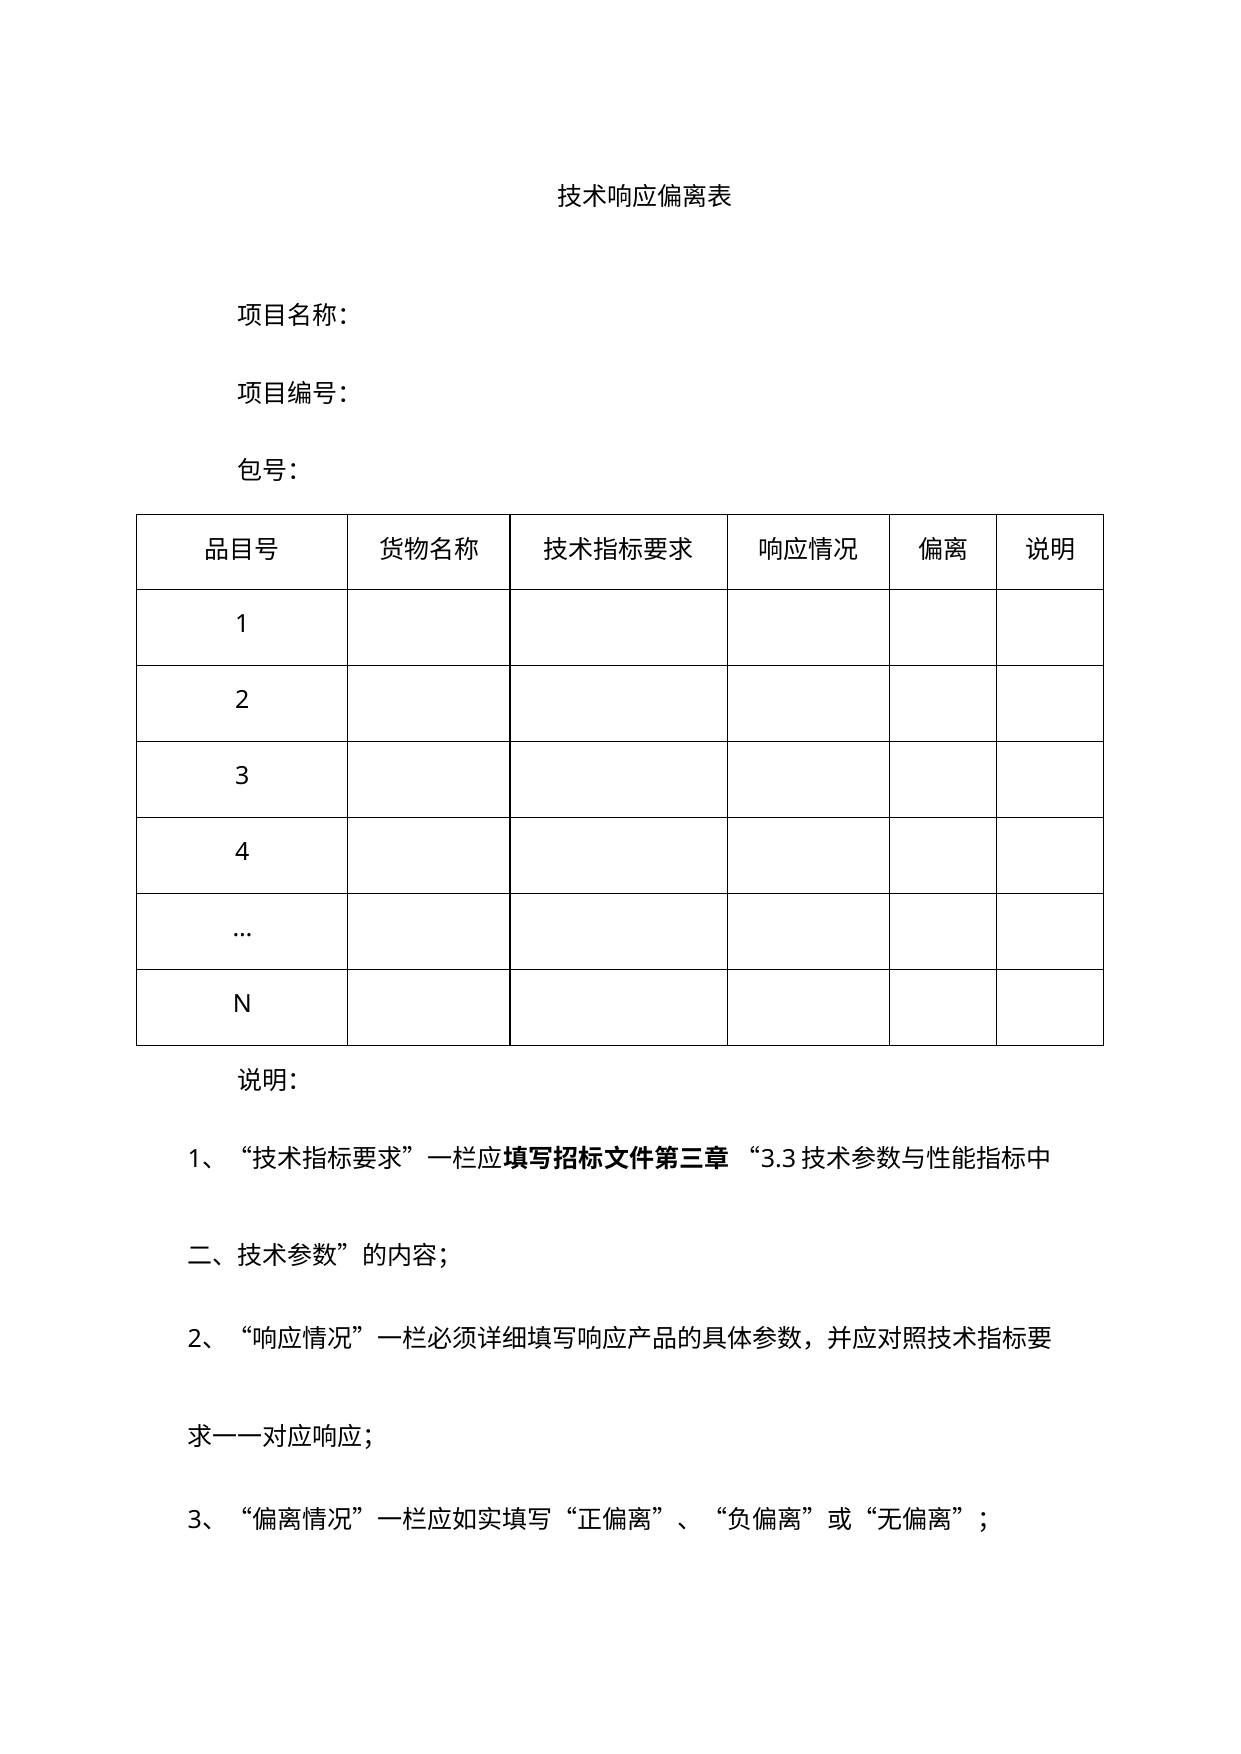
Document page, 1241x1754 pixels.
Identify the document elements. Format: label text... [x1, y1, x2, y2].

text 3、“偏离情况”一栏应如实填写“正偏离”、“负偏离”或“无偏离”； [187, 1485, 1053, 1550]
table_cell 2 [137, 666, 347, 741]
table_cell [997, 818, 1103, 893]
table_cell [511, 666, 727, 741]
table_cell [728, 818, 889, 893]
table_cell 3 [137, 742, 347, 817]
table_cell [997, 970, 1103, 1045]
table_cell [348, 970, 509, 1045]
table_cell [890, 742, 996, 817]
table_cell 1 [137, 590, 347, 665]
table_cell [728, 894, 889, 969]
table_cell [890, 894, 996, 969]
table_cell [728, 742, 889, 817]
text 包号： [187, 436, 1053, 501]
table_cell [997, 742, 1103, 817]
table_header 响应情况 [728, 515, 889, 589]
table_cell [728, 970, 889, 1045]
table_cell [728, 590, 889, 665]
text 2、“响应情况”一栏必须详细填写响应产品的具体参数，并应对照技术指标要求一一对应响应； [187, 1304, 1053, 1467]
table_cell [997, 590, 1103, 665]
table_header 偏离 [890, 515, 996, 589]
table_cell [511, 742, 727, 817]
table_cell [511, 818, 727, 893]
table_header 说明 [997, 515, 1103, 589]
text 说明： [187, 1046, 1053, 1111]
table_header 技术指标要求 [511, 515, 727, 589]
table_header 货物名称 [348, 515, 509, 589]
table_cell [348, 742, 509, 817]
text 技术响应偏离表 [187, 162, 1053, 271]
table_cell [997, 666, 1103, 741]
table_cell [890, 590, 996, 665]
table_cell [348, 590, 509, 665]
table_cell [890, 970, 996, 1045]
table_cell [348, 818, 509, 893]
table_cell [511, 590, 727, 665]
table_cell [511, 970, 727, 1045]
text 1、“技术指标要求”一栏应填写招标文件第三章 “3.3技术参数与性能指标中二、技术参数”的内容； [187, 1124, 1053, 1286]
table_header 品目号 [137, 515, 347, 589]
table_cell [348, 666, 509, 741]
table_cell [997, 894, 1103, 969]
table_cell [890, 666, 996, 741]
table_cell [511, 894, 727, 969]
text 项目名称： [187, 281, 1053, 346]
table_cell [728, 666, 889, 741]
table_cell [890, 818, 996, 893]
table_cell [348, 894, 509, 969]
text 项目编号： [187, 359, 1053, 424]
table_cell N [137, 970, 347, 1045]
table_cell 4 [137, 818, 347, 893]
table_cell … [137, 894, 347, 969]
